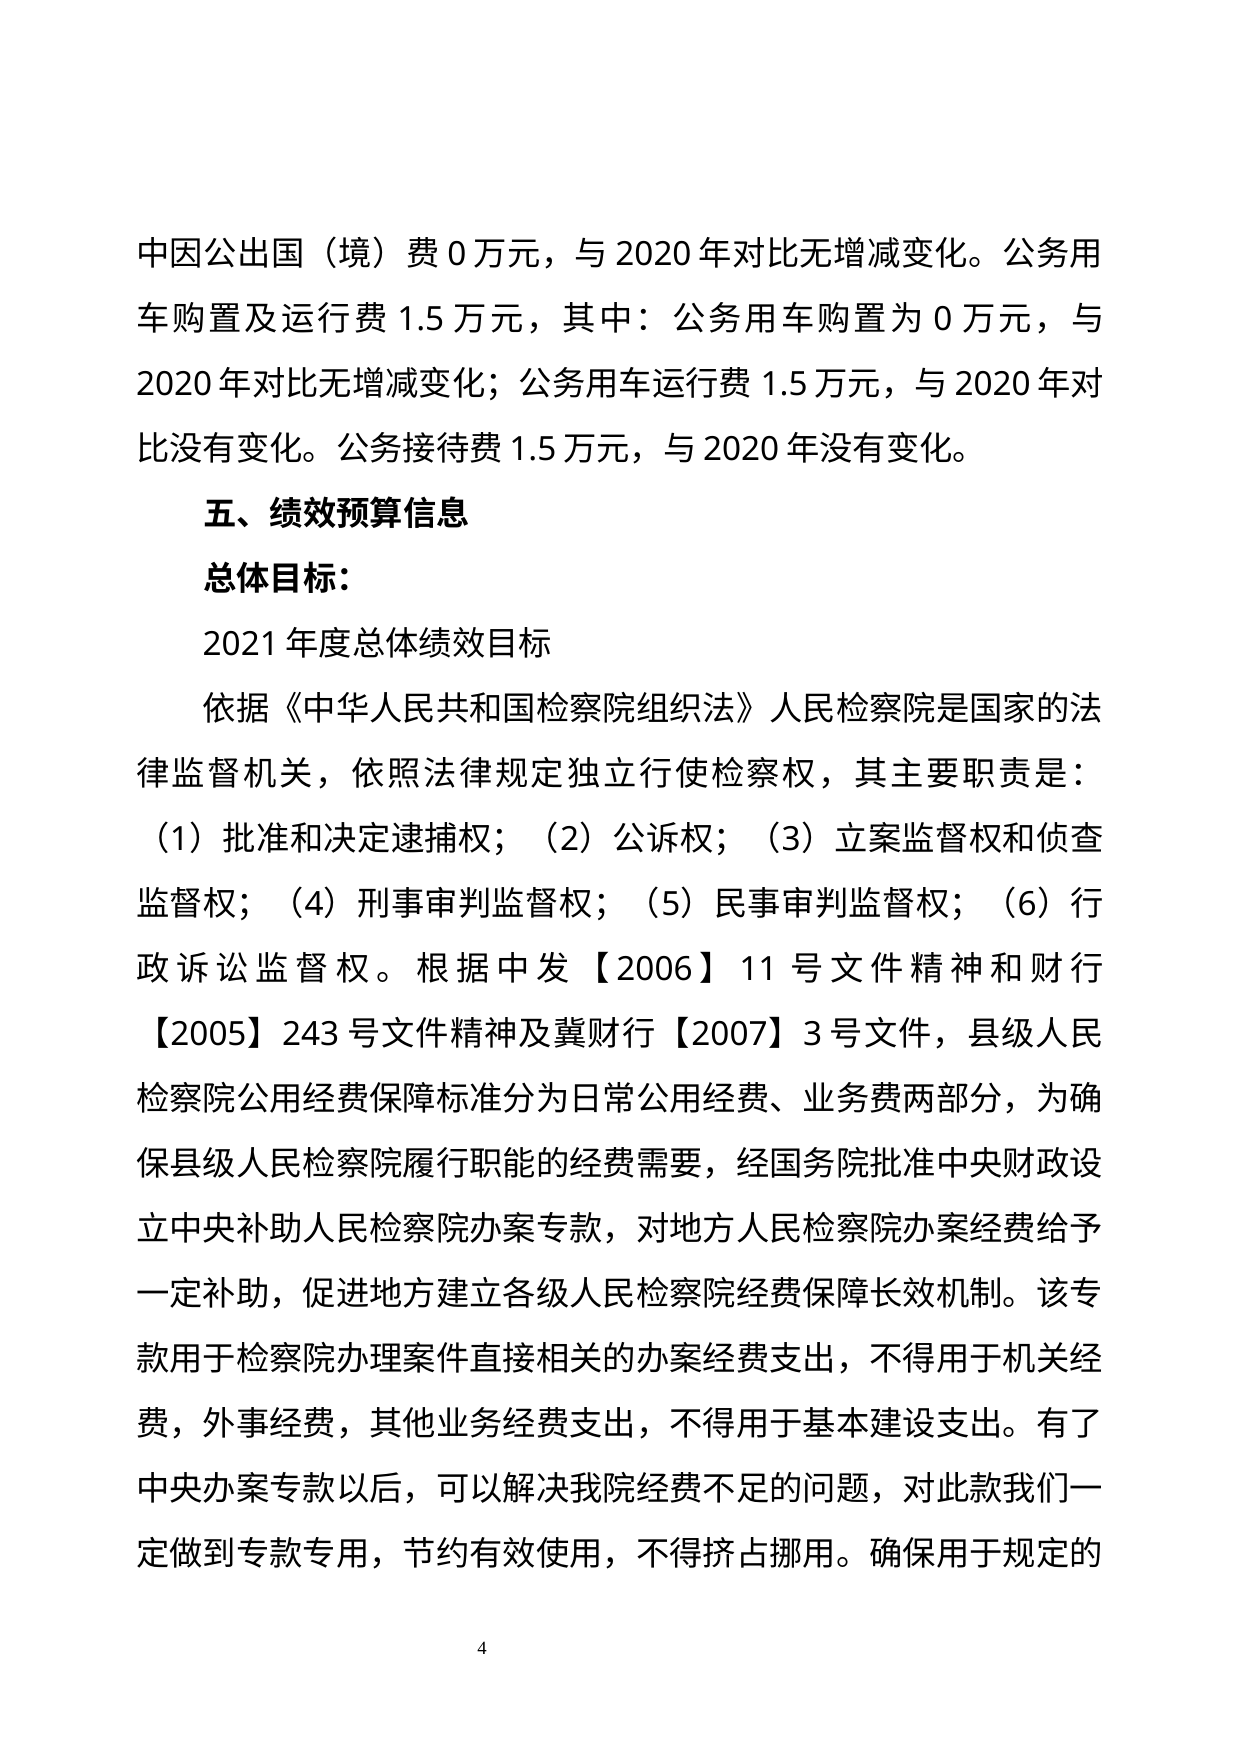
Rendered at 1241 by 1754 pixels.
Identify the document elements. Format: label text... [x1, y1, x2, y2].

text 总体目标： [136, 543, 1104, 608]
text 2021年度总体绩效目标 [136, 608, 1104, 673]
text 五、绩效预算信息 [136, 478, 1104, 543]
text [136, 218, 1104, 478]
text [136, 673, 1104, 1583]
